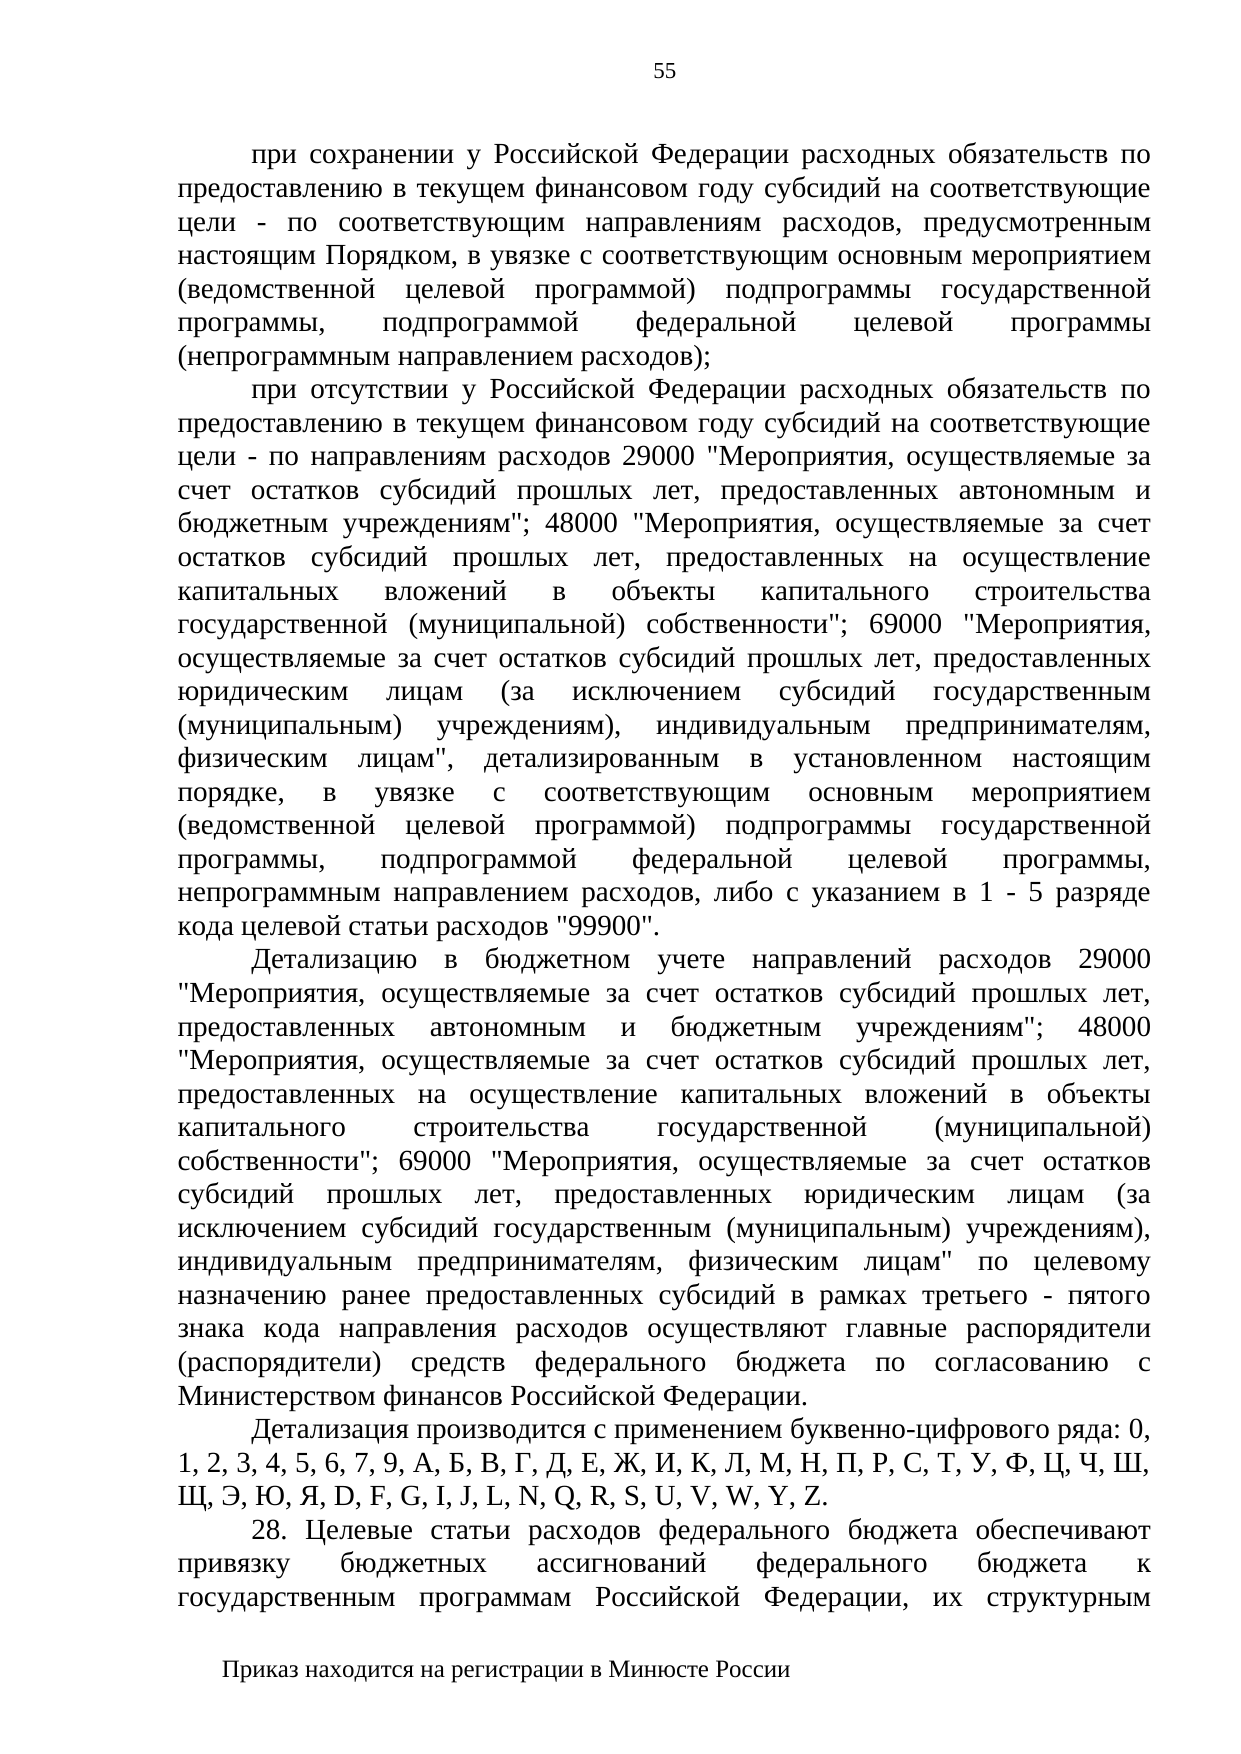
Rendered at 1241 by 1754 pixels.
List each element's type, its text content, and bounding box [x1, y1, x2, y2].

text при сохранении у Российской Федерации расходных обязательств по предоставлению в текущем финансовом году субсидий на соответствующие цели - по соответствующим направлениям расходов, предусмотренным настоящим Порядком, в увязке с соответствующим основным мероприятием (ведомственной целевой программой) подпрограммы государственной программы, подпрограммой федеральной целевой программы (непрограммным направлением расходов); [177, 137, 1152, 371]
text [177, 1512, 1152, 1612]
text при отсутствии у Российской Федерации расходных обязательств по предоставлению в текущем финансовом году субсидий на соответствующие цели - по направлениям расходов 29000 "Мероприятия, осуществляемые за счет остатков субсидий прошлых лет, предоставленных автономным и бюджетным учреждениям"; 48000 "Мероприятия, осуществляемые за счет остатков субсидий прошлых лет, предоставленных на осуществление капитальных вложений в объекты капитального строительства государственной (муниципальной) собственности"; 69000 "Мероприятия, осуществляемые за счет остатков субсидий прошлых лет, предоставленных юридическим лицам (за исключением субсидий государственным (муниципальным) учреждениям), индивидуальным предпринимателям, физическим лицам", детализированным в установленном настоящим порядке, в увязке с соответствующим основным мероприятием (ведомственной целевой программой) подпрограммы государственной программы, подпрограммой федеральной целевой программы, непрограммным направлением расходов, либо с указанием в 1 - 5 разряде кода целевой статьи расходов "99900". [177, 371, 1152, 942]
text Детализацию в бюджетном учете направлений расходов 29000 "Мероприятия, осуществляемые за счет остатков субсидий прошлых лет, предоставленных автономным и бюджетным учреждениям"; 48000 "Мероприятия, осуществляемые за счет остатков субсидий прошлых лет, предоставленных на осуществление капитальных вложений в объекты капитального строительства государственной (муниципальной) собственности"; 69000 "Мероприятия, осуществляемые за счет остатков субсидий прошлых лет, предоставленных юридическим лицам (за исключением субсидий государственным (муниципальным) учреждениям), индивидуальным предпринимателям, физическим лицам" по целевому назначению ранее предоставленных субсидий в рамках третьего - пятого знака кода направления расходов осуществляют главные распорядители (распорядители) средств федерального бюджета по согласованию с Министерством финансов Российской Федерации. [177, 942, 1152, 1411]
text Детализация производится с применением буквенно-цифрового ряда: 0, 1, 2, 3, 4, 5, 6, 7, 9, А, Б, В, Г, Д, Е, Ж, И, К, Л, М, Н, П, Р, С, Т, У, Ф, Ц, Ч, Ш, Щ, Э, Ю, Я, D, F, G, I, J, L, N, Q, R, S, U, V, W, Y, Z. [177, 1411, 1152, 1512]
